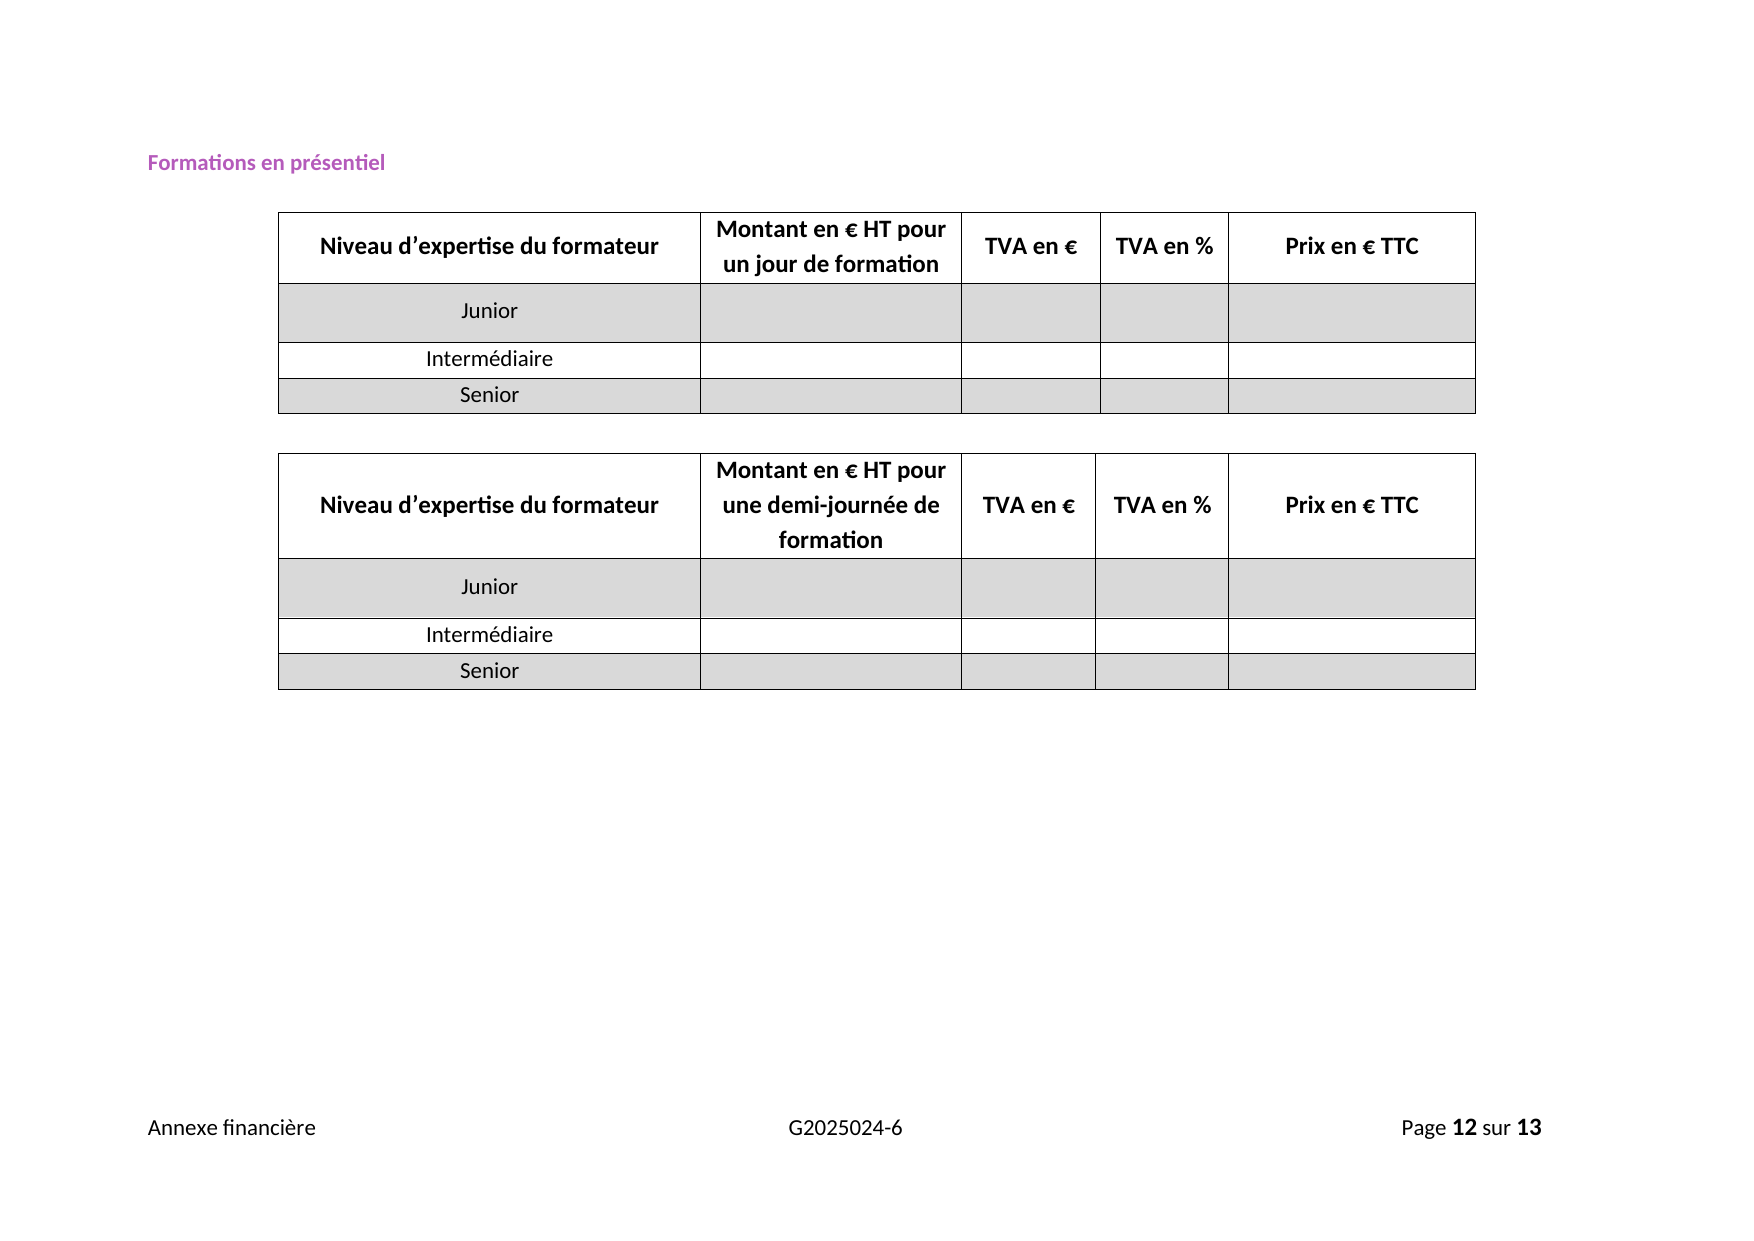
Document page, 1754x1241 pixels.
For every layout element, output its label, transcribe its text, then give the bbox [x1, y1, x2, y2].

table_header Prix en € TTC [1229, 454, 1475, 558]
table_cell [701, 619, 961, 653]
table_cell [1229, 619, 1475, 653]
table_cell Senior [279, 654, 700, 689]
table_cell [1229, 343, 1475, 377]
table_cell [1096, 619, 1228, 653]
table_cell [962, 559, 1095, 617]
table_cell [701, 559, 961, 617]
table_header Montant en € HT pour un jour de formation [701, 213, 961, 282]
table_cell Intermédiaire [279, 619, 700, 653]
table_header TVA en € [962, 213, 1100, 282]
table_cell [701, 379, 961, 413]
table_cell [701, 654, 961, 689]
table_header TVA en % [1096, 454, 1228, 558]
table_cell [962, 379, 1100, 413]
table_cell [701, 343, 961, 377]
table_cell Junior [279, 559, 700, 617]
table_header TVA en % [1101, 213, 1228, 282]
table_cell [1229, 654, 1475, 689]
table_cell [962, 654, 1095, 689]
table_cell [1229, 379, 1475, 413]
table_cell Junior [279, 284, 700, 342]
table_cell [1101, 284, 1228, 342]
table_cell [1101, 343, 1228, 377]
table_cell [701, 284, 961, 342]
table_cell [1096, 559, 1228, 617]
text Formations en présentiel [148, 148, 1606, 176]
table_cell Intermédiaire [279, 343, 700, 377]
table_header Niveau d’expertise du formateur [279, 454, 700, 558]
table_header Montant en € HT pour une demi-journée de formation [701, 454, 961, 558]
table_cell [1229, 284, 1475, 342]
table_cell [962, 619, 1095, 653]
table_header TVA en € [962, 454, 1095, 558]
table_cell [1101, 379, 1228, 413]
table_cell [962, 343, 1100, 377]
table_cell Senior [279, 379, 700, 413]
table_cell [1229, 559, 1475, 617]
table_cell [1096, 654, 1228, 689]
table_header Prix en € TTC [1229, 213, 1475, 282]
table_cell [962, 284, 1100, 342]
table_header Niveau d’expertise du formateur [279, 213, 700, 282]
